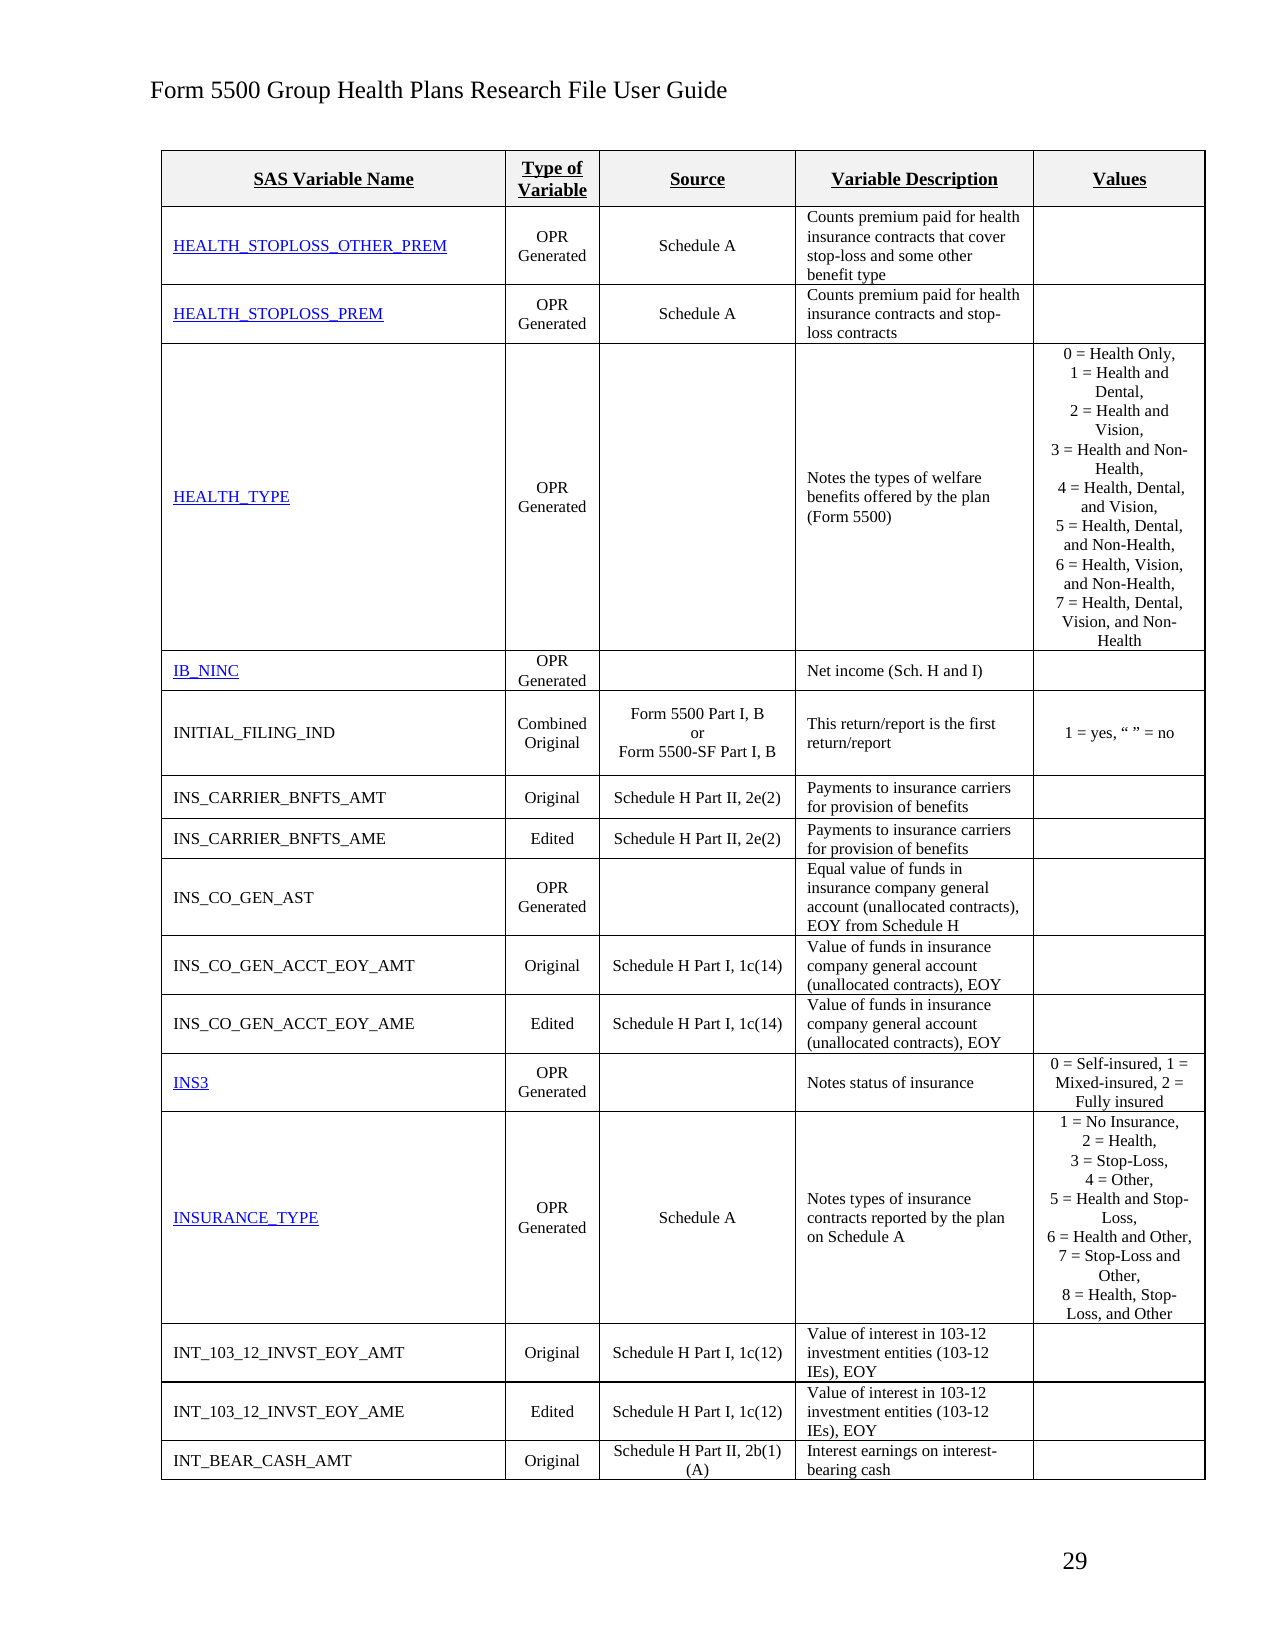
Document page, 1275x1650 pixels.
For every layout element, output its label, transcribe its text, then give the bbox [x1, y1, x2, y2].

table_cell HEALTH_TYPE [162, 344, 505, 650]
table_cell [1034, 651, 1204, 689]
table_cell 0 = Self-insured, 1 = Mixed-insured, 2 = Fully insured [1034, 1054, 1204, 1111]
table_cell [1034, 1441, 1204, 1479]
table_cell Counts premium paid for health insurance contracts and stop-loss contracts [796, 285, 1033, 342]
table_cell [1034, 819, 1204, 858]
table_header Values [1034, 151, 1204, 206]
table_cell Schedule H Part I, 1c(12) [600, 1383, 795, 1440]
table_cell INS3 [162, 1054, 505, 1111]
table_cell Schedule H Part I, 1c(12) [600, 1324, 795, 1381]
table_cell INS_CARRIER_BNFTS_AME [162, 819, 505, 858]
table_cell Value of funds in insurance company general account (unallocated contracts), EOY [796, 995, 1033, 1052]
table_cell INITIAL_FILING_IND [162, 691, 505, 774]
table_cell INS_CO_GEN_AST [162, 859, 505, 935]
table_cell INS_CO_GEN_ACCT_EOY_AME [162, 995, 505, 1052]
table_cell Schedule H Part II, 2e(2) [600, 819, 795, 858]
table_cell OPR Generated [506, 344, 599, 650]
table_cell [1034, 776, 1204, 818]
table_cell INT_103_12_INVST_EOY_AMT [162, 1324, 505, 1381]
table_cell Schedule H Part II, 2b(1)(A) [600, 1441, 795, 1479]
table_cell Schedule H Part II, 2e(2) [600, 776, 795, 818]
table_cell Value of interest in 103-12 investment entities (103-12 IEs), EOY [796, 1383, 1033, 1440]
table_cell Edited [506, 995, 599, 1052]
table_cell This return/report is the first return/report [796, 691, 1033, 774]
table_cell Combined Original [506, 691, 599, 774]
table_cell [600, 859, 795, 935]
table_cell [1034, 859, 1204, 935]
table_header Type of Variable [506, 151, 599, 206]
table_cell [1034, 936, 1204, 994]
table_cell Net income (Sch. H and I) [796, 651, 1033, 689]
table_header Source [600, 151, 795, 206]
table_cell Original [506, 1324, 599, 1381]
table_cell [600, 344, 795, 650]
table_cell [600, 1054, 795, 1111]
table_cell Schedule A [600, 1112, 795, 1323]
table_cell Schedule A [600, 285, 795, 342]
table_cell Original [506, 936, 599, 994]
table_cell Schedule A [600, 207, 795, 284]
table_cell OPR Generated [506, 285, 599, 342]
table_cell Payments to insurance carriers for provision of benefits [796, 776, 1033, 818]
table_cell Counts premium paid for health insurance contracts that cover stop-loss and some other benefit type [796, 207, 1033, 284]
table_cell INS_CARRIER_BNFTS_AMT [162, 776, 505, 818]
table_cell OPR Generated [506, 859, 599, 935]
table_cell Original [506, 1441, 599, 1479]
table_cell [1034, 1383, 1204, 1440]
table_cell IB_NINC [162, 651, 505, 689]
table_cell Notes types of insurance contracts reported by the plan on Schedule A [796, 1112, 1033, 1323]
table_cell INSURANCE_TYPE [162, 1112, 505, 1323]
table_cell INS_CO_GEN_ACCT_EOY_AMT [162, 936, 505, 994]
table_cell 1 = yes, “ ” = no [1034, 691, 1204, 774]
table_cell INT_103_12_INVST_EOY_AME [162, 1383, 505, 1440]
table_cell Payments to insurance carriers for provision of benefits [796, 819, 1033, 858]
table_cell [1034, 207, 1204, 284]
table_cell OPR Generated [506, 1112, 599, 1323]
table_cell Equal value of funds in insurance company general account (unallocated contracts), EOY from Schedule H [796, 859, 1033, 935]
table_cell [1034, 1324, 1204, 1381]
table_cell HEALTH_STOPLOSS_OTHER_PREM [162, 207, 505, 284]
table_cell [796, 1441, 1033, 1479]
table_cell Notes the types of welfare benefits offered by the plan (Form 5500) [796, 344, 1033, 650]
table_cell INT_BEAR_CASH_AMT [162, 1441, 505, 1479]
table_header Variable Description [796, 151, 1033, 206]
table_cell [1034, 285, 1204, 342]
table_cell HEALTH_STOPLOSS_PREM [162, 285, 505, 342]
table_cell 0 = Health Only, 1 = Health and Dental, 2 = Health and Vision, 3 = Health and Non-Health, 4 = Health, Dental, and Vision, 5 = Health, Dental, and Non-Health, 6 = Health, Vision, and Non-Health, 7 = Health, Dental, Vision, and Non-Health [1034, 344, 1204, 650]
table_header SAS Variable Name [162, 151, 505, 206]
table_cell 1 = No Insurance, 2 = Health, 3 = Stop-Loss, 4 = Other, 5 = Health and Stop-Loss, 6 = Health and Other, 7 = Stop-Loss and Other, 8 = Health, Stop-Loss, and Other [1034, 1112, 1204, 1323]
table_cell Value of funds in insurance company general account (unallocated contracts), EOY [796, 936, 1033, 994]
table_cell Original [506, 776, 599, 818]
table_cell Schedule H Part I, 1c(14) [600, 995, 795, 1052]
table_cell Schedule H Part I, 1c(14) [600, 936, 795, 994]
table_cell OPR Generated [506, 1054, 599, 1111]
table_cell [1034, 995, 1204, 1052]
table_cell Edited [506, 1383, 599, 1440]
table_cell OPR Generated [506, 651, 599, 689]
table_cell Notes status of insurance [796, 1054, 1033, 1111]
table_cell Edited [506, 819, 599, 858]
table_cell Value of interest in 103-12 investment entities (103-12 IEs), EOY [796, 1324, 1033, 1381]
table_cell [600, 651, 795, 689]
table_cell Form 5500 Part I, B or Form 5500-SF Part I, B [600, 691, 795, 774]
table_cell OPR Generated [506, 207, 599, 284]
